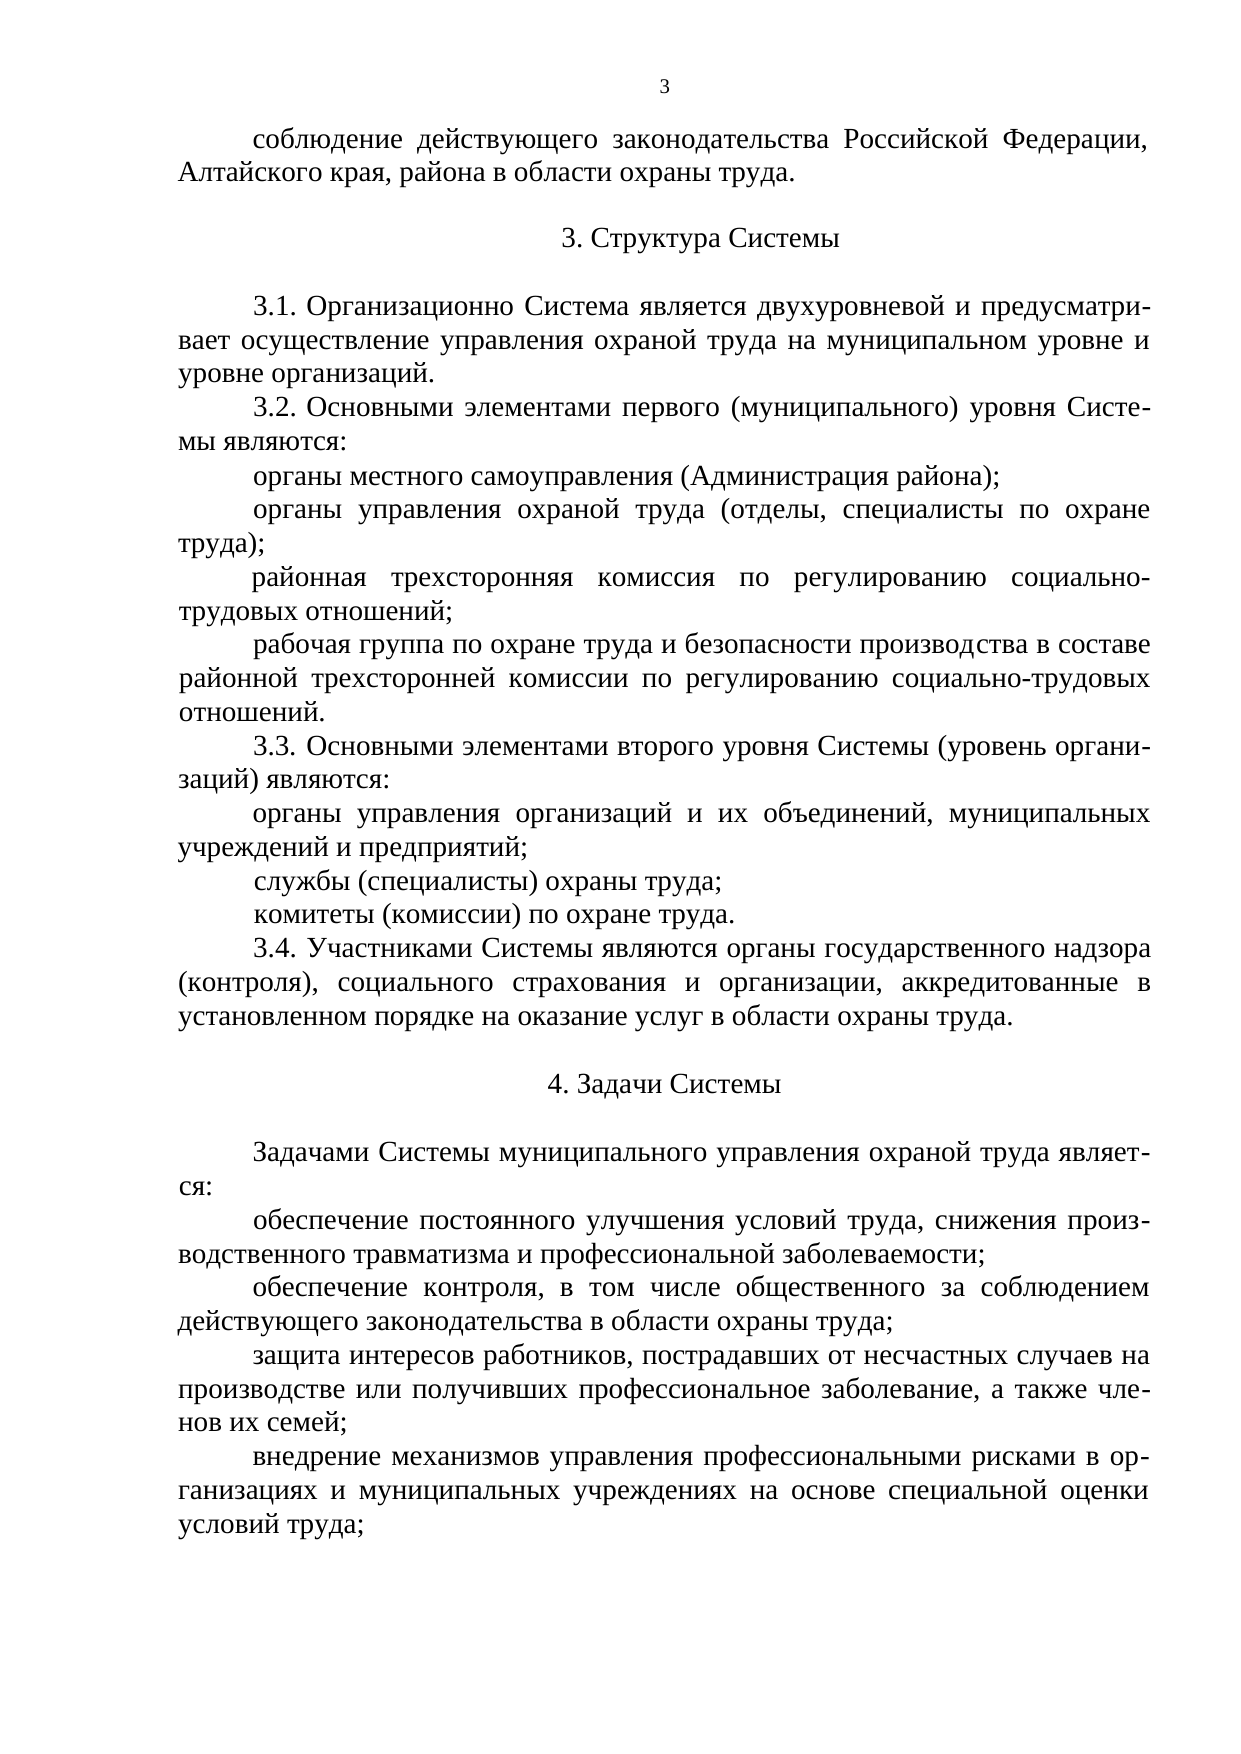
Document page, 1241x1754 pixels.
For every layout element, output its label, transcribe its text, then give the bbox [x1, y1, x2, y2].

list Организационно Система является двухуровневой и предусматривает осуществление управления охраной труда на муниципальном уровне и уровне организаций. [178, 288, 1151, 390]
text 3. Структура Системы [177, 221, 1149, 254]
text 3.3. Основными элементами второго уровня Системы (уровень организаций) являются: [178, 728, 1151, 795]
text внедрение механизмов управления профессиональными рисками в организациях и муниципальных учреждениях на основе специальной оценки условий труда; [178, 1439, 1149, 1540]
text защита интересов работников, пострадавших от несчастных случаев на производстве или получивших профессиональное заболевание, а также членов их семей; [178, 1337, 1151, 1439]
text органы управления организаций и их объединений, муниципальных учреждений и предприятий; [177, 795, 1151, 863]
text 3.4. Участниками Системы являются органы государственного надзора (контроля), социального страхования и организации, аккредитованные в установленном порядке на оказание услуг в области охраны труда. [178, 930, 1152, 1032]
text районная трехсторонняя комиссия по регулированию социально-трудовых отношений; [179, 559, 1151, 627]
list Основными элементами первого (муниципального) уровня Системы являются: [178, 390, 1151, 457]
text комитеты (комиссии) по охране труда. [254, 897, 744, 930]
text органы местного самоуправления (Администрация района); [253, 458, 1152, 492]
text обеспечение контроля, в том числе общественного за соблюдением действующего законодательства в области охраны труда; [177, 1270, 1150, 1337]
text органы управления охраной труда (отделы, специалисты по охране труда); [178, 492, 1151, 559]
text соблюдение действующего законодательства Российской Федерации, Алтайского края, района в области охраны труда. [177, 122, 1149, 188]
text 4. Задачи Системы [177, 1066, 1152, 1100]
text рабочая группа по охране труда и безопасности производства в составе районной трехсторонней комиссии по регулированию социально-трудовых отношений. [179, 627, 1151, 728]
text обеспечение постоянного улучшения условий труда, снижения производственного травматизма и профессиональной заболеваемости; [178, 1202, 1150, 1270]
text Задачами Системы муниципального управления охраной труда является: [179, 1134, 1150, 1202]
text службы (специалисты) охраны труда; [254, 863, 744, 897]
